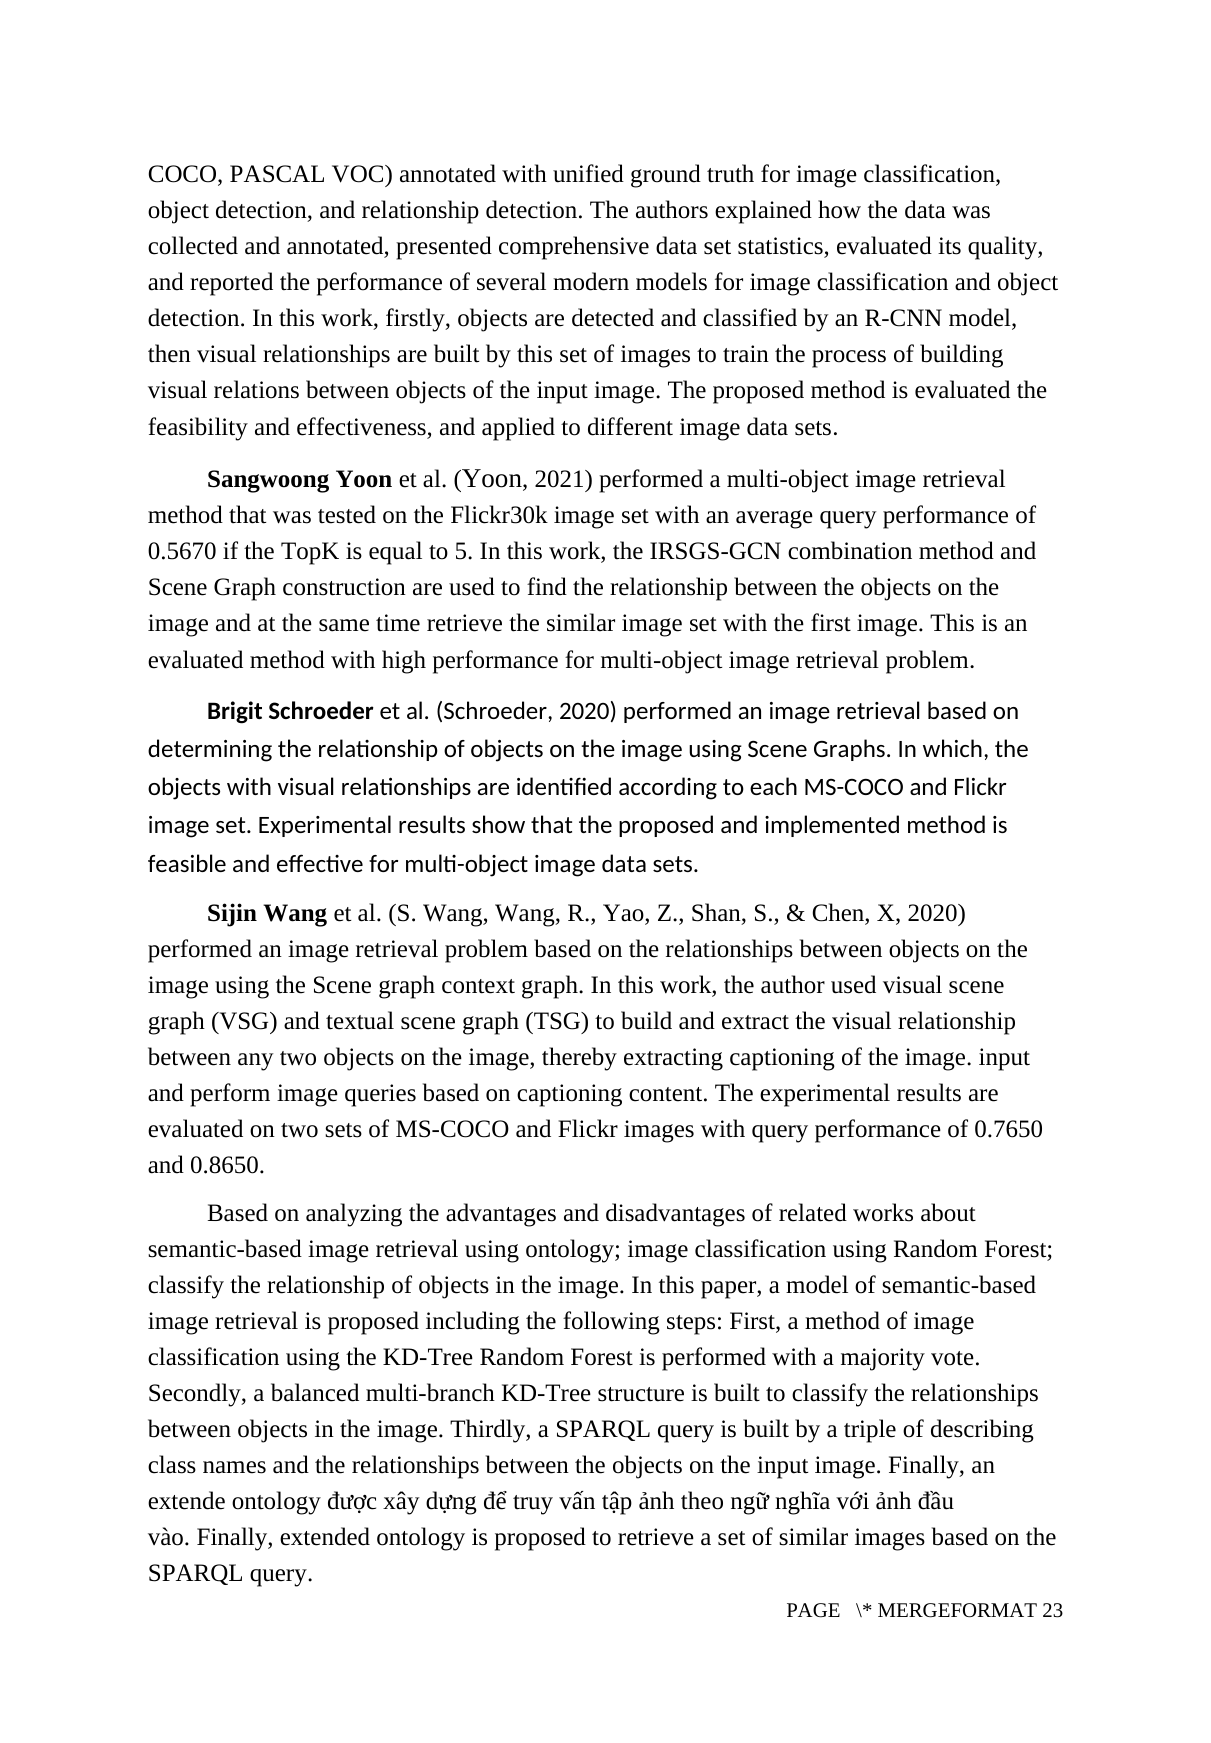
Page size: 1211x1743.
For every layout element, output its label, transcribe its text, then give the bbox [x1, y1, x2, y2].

text Based on analyzing the advantages and disadvantages of related works about semantic-based image retrieval using ontology; image classification using Random Forest; classify the relationship of objects in the image. In this paper, a model of semantic-based image retrieval is proposed including the following steps: First, a method of image classification using the KD-Tree Random Forest is performed with a majority vote. Secondly, a balanced multi-branch KD-Tree structure is built to classify the relationships between objects in the image. Thirdly, a SPARQL query is built by a triple of describing class names and the relationships between the objects on the input image. Finally, an extende ontology được xây dựng để truy vấn tập ảnh theo ngữ nghĩa với ảnh đầu vào. Finally, extended ontology is proposed to retrieve a set of similar images based on the SPARQL query. [148, 1198, 1063, 1586]
text Sangwoong Yoon et al. (Yoon, 2021) performed a multi-object image retrieval method that was tested on the Flickr30k image set with an average query performance of 0.5670 if the TopK is equal to 5. In this work, the IRSGS-GCN combination method and Scene Graph construction are used to find the relationship between the objects on the image and at the same time retrieve the similar image set with the first image. This is an evaluated method with high performance for multi-object image retrieval problem. [148, 462, 1063, 675]
text Sijin Wang et al. (S. Wang, Wang, R., Yao, Z., Shan, S., & Chen, X, 2020) performed an image retrieval problem based on the relationships between objects on the image using the Scene graph context graph. In this work, the author used visual scene graph (VSG) and textual scene graph (TSG) to build and extract the visual relationship between any two objects on the image, thereby extracting captioning of the image. input and perform image queries based on captioning content. The experimental results are evaluated on two sets of MS-COCO and Flickr images with query performance of 0.7650 and 0.8650. [148, 898, 1063, 1179]
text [148, 159, 1063, 442]
text Brigit Schroeder et al. (Schroeder, 2020) performed an image retrieval based on determining the relationship of objects on the image using Scene Graphs. In which, the objects with visual relationships are identified according to each MS-COCO and Flickr image set. Experimental results show that the proposed and implemented method is feasible and effective for multi-object image data sets. [148, 695, 1063, 878]
